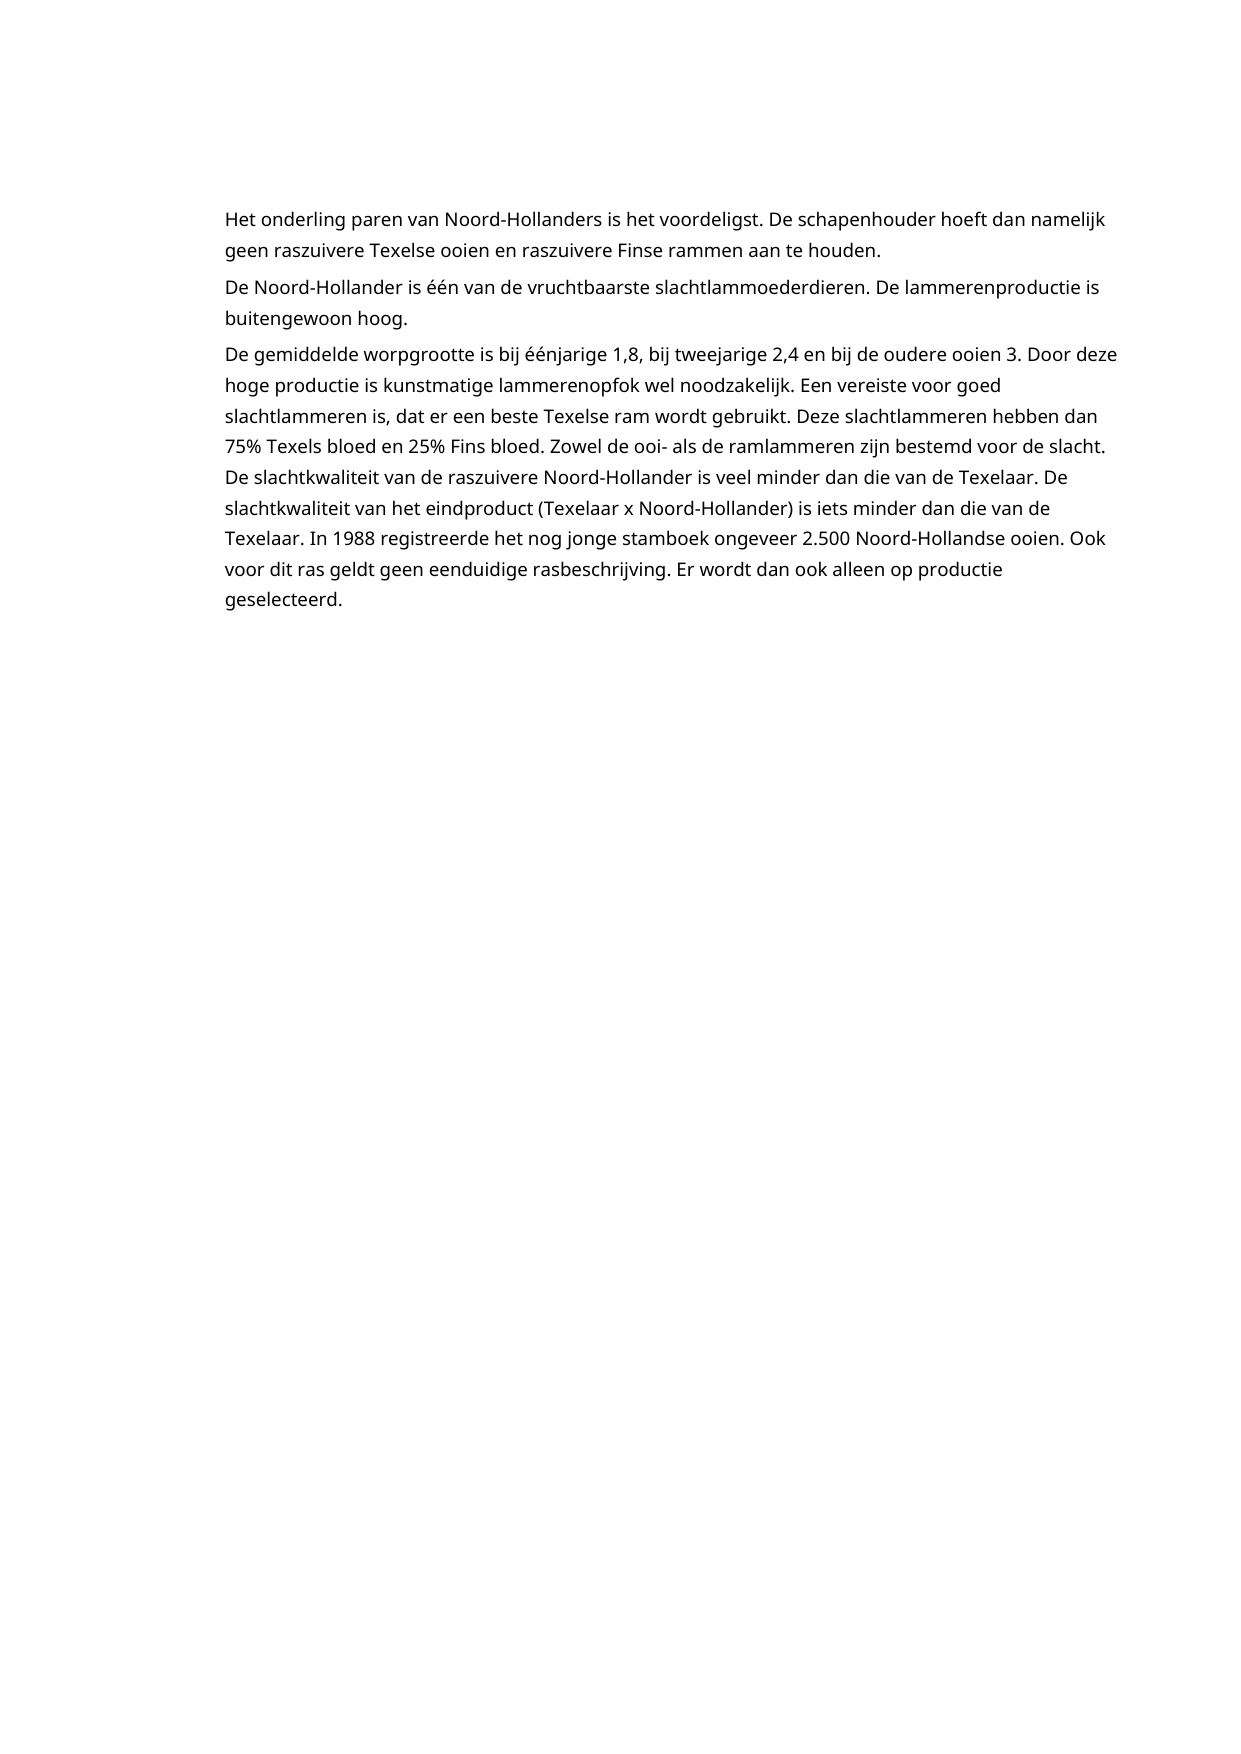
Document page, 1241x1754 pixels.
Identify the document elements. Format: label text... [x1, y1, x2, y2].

text De Noord-Hollander is één van de vruchtbaarste slachtlammoederdieren. De lammerenproductie is buitengewoon hoog. [224, 274, 1122, 330]
text De gemiddelde worpgrootte is bij éénjarige 1,8, bij tweejarige 2,4 en bij de oudere ooien 3. Door deze hoge productie is kunstmatige lammerenopfok wel noodzakelijk. Een vereiste voor goed slachtlammeren is, dat er een beste Texelse ram wordt gebruikt. Deze slachtlammeren hebben dan 75% Texels bloed en 25% Fins bloed. Zowel de ooi- als de ramlammeren zijn bestemd voor de slacht. De slachtkwaliteit van de raszuivere Noord-Hollander is veel minder dan die van de Texelaar. De slachtkwaliteit van het eindproduct (Texelaar x Noord-Hollander) is iets minder dan die van de Texelaar. In 1988 registreerde het nog jonge stamboek ongeveer 2.500 Noord-Hollandse ooien. Ook voor dit ras geldt geen eenduidige rasbeschrijving. Er wordt dan ook alleen op productie geselecteerd. [224, 342, 1122, 612]
text Het onderling paren van Noord-Hollanders is het voordeligst. De schapenhouder hoeft dan namelijk geen raszuivere Texelse ooien en raszuivere Finse rammen aan te houden. [224, 207, 1122, 263]
